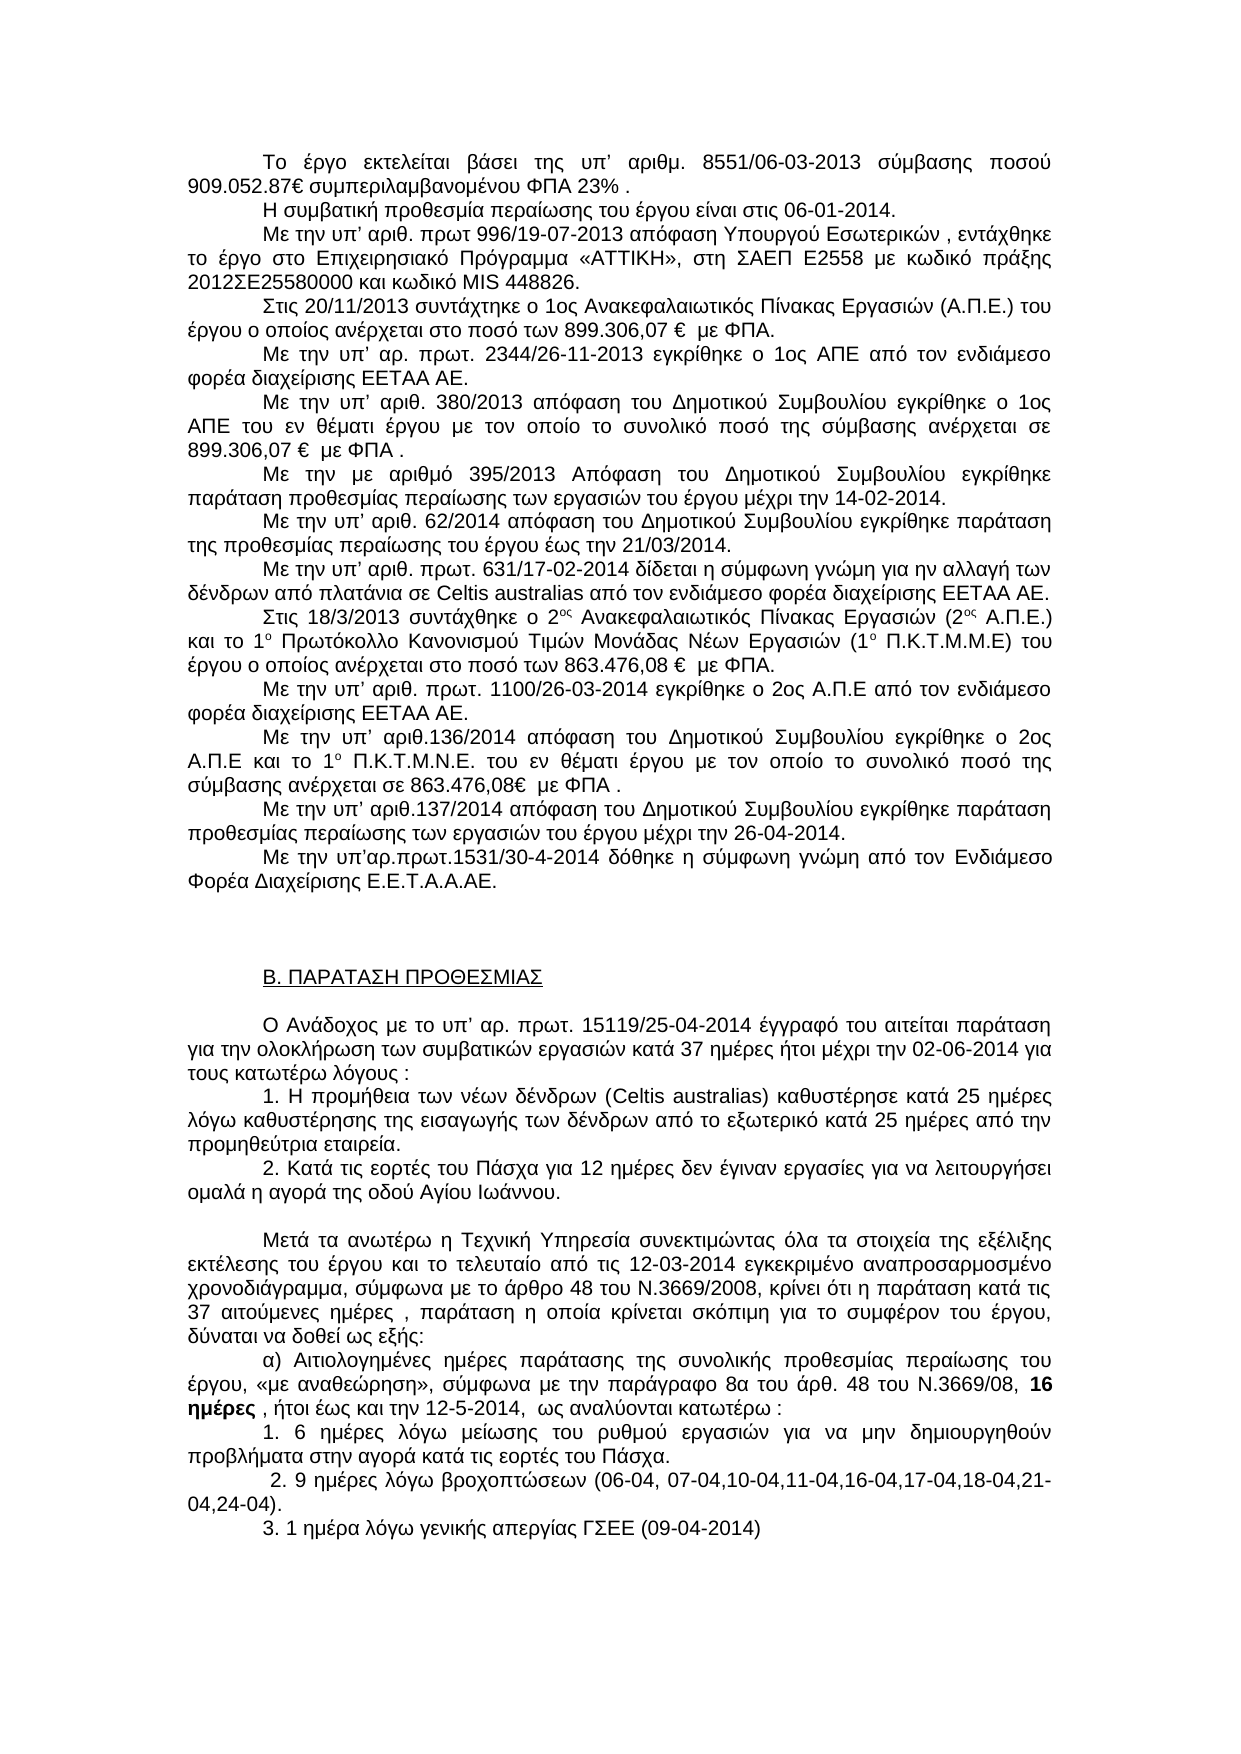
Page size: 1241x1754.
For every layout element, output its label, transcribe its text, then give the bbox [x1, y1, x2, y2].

text Με την υπ’ αριθ. 380/2013 απόφαση του Δημοτικού Συμβουλίου εγκρίθηκε ο 1ος ΑΠΕ του εν θέματι έργου με τον οποίο το συνολικό ποσό της σύμβασης ανέρχεται σε 899.306,07 € με ΦΠΑ . [187, 389, 1053, 461]
text α) Αιτιολογημένες ημέρες παράτασης της συνολικής προθεσμίας περαίωσης του έργου, «με αναθεώρηση», σύμφωνα με την παράγραφο 8α του άρθ. 48 του Ν.3669/08, 16 ημέρες , ήτοι έως και την 12-5-2014, ως αναλύονται κατωτέρω : [187, 1348, 1053, 1420]
text Το έργο εκτελείται βάσει της υπ’ αριθμ. 8551/06-03-2013 σύμβασης ποσού 909.052.87€ συμπεριλαμβανομένου ΦΠΑ 23% . [187, 150, 1053, 198]
text Β. ΠΑΡΑΤΑΣΗ ΠΡΟΘΕΣΜΙΑΣ [187, 964, 1053, 988]
text Με την υπ’αρ.πρωτ.1531/30-4-2014 δόθηκε η σύμφωνη γνώμη από τον Ενδιάμεσο Φορέα Διαχείρισης Ε.Ε.Τ.Α.Α.ΑΕ. [187, 845, 1053, 893]
text 3. 1 ημέρα λόγω γενικής απεργίας ΓΣΕΕ (09-04-2014) [187, 1516, 1053, 1539]
text 1. 6 ημέρες λόγω μείωσης του ρυθμού εργασιών για να μην δημιουργηθούν προβλήματα στην αγορά κατά τις εορτές του Πάσχα. [187, 1420, 1053, 1468]
text Η συμβατική προθεσμία περαίωσης του έργου είναι στις 06-01-2014. [187, 198, 1053, 222]
text 2. Κατά τις εορτές του Πάσχα για 12 ημέρες δεν έγιναν εργασίες για να λειτουργήσει ομαλά η αγορά της οδού Αγίου Ιωάννου. [187, 1156, 1053, 1204]
text Με την υπ’ αρ. πρωτ. 2344/26-11-2013 εγκρίθηκε ο 1ος ΑΠΕ από τον ενδιάμεσο φορέα διαχείρισης ΕΕΤΑΑ ΑΕ. [187, 342, 1053, 389]
text Στις 20/11/2013 συντάχτηκε ο 1ος Ανακεφαλαιωτικός Πίνακας Εργασιών (Α.Π.Ε.) του έργου ο οποίος ανέρχεται στο ποσό των 899.306,07 € με ΦΠΑ. [187, 294, 1053, 342]
text Με την υπ’ αριθ. 62/2014 απόφαση του Δημοτικού Συμβουλίου εγκρίθηκε παράταση της προθεσμίας περαίωσης του έργου έως την 21/03/2014. [187, 509, 1053, 557]
text Με την υπ’ αριθ. πρωτ 996/19-07-2013 απόφαση Υπουργού Εσωτερικών , εντάχθηκε το έργο στο Επιχειρησιακό Πρόγραμμα «ΑΤΤΙΚΗ», στη ΣΑΕΠ Ε2558 με κωδικό πράξης 2012ΣΕ25580000 και κωδικό ΜIS 448826. [187, 222, 1053, 294]
text Με την υπ’ αριθ. πρωτ. 1100/26-03-2014 εγκρίθηκε ο 2ος Α.Π.Ε από τον ενδιάμεσο φορέα διαχείρισης ΕΕΤΑΑ ΑΕ. [187, 677, 1053, 725]
text Με την υπ’ αριθ.137/2014 απόφαση του Δημοτικού Συμβουλίου εγκρίθηκε παράταση προθεσμίας περαίωσης των εργασιών του έργου μέχρι την 26-04-2014. [187, 797, 1053, 845]
text Με την με αριθμό 395/2013 Απόφαση του Δημοτικού Συμβουλίου εγκρίθηκε παράταση προθεσμίας περαίωσης των εργασιών του έργου μέχρι την 14-02-2014. [187, 461, 1053, 509]
text Μετά τα ανωτέρω η Τεχνική Υπηρεσία συνεκτιμώντας όλα τα στοιχεία της εξέλιξης εκτέλεσης του έργου και το τελευταίο από τις 12-03-2014 εγκεκριμένο αναπροσαρμοσμένο χρονοδιάγραμμα, σύμφωνα με το άρθρο 48 του Ν.3669/2008, κρίνει ότι η παράταση κατά τις 37 αιτούμενες ημέρες , παράταση η οποία κρίνεται σκόπιμη για το συμφέρον του έργου, δύναται να δοθεί ως εξής: [187, 1228, 1053, 1348]
text Με την υπ’ αριθ.136/2014 απόφαση του Δημοτικού Συμβουλίου εγκρίθηκε ο 2ος Α.Π.Ε και το 1ο Π.Κ.Τ.Μ.Ν.Ε. του εν θέματι έργου με τον οποίο το συνολικό ποσό της σύμβασης ανέρχεται σε 863.476,08€ με ΦΠΑ . [187, 725, 1053, 797]
text 1. Η προμήθεια των νέων δένδρων (Celtis australias) καθυστέρησε κατά 25 ημέρες λόγω καθυστέρησης της εισαγωγής των δένδρων από το εξωτερικό κατά 25 ημέρες από την προμηθεύτρια εταιρεία. [187, 1084, 1053, 1156]
text Στις 18/3/2013 συντάχθηκε ο 2ος Ανακεφαλαιωτικός Πίνακας Εργασιών (2ος Α.Π.Ε.) και το 1ο Πρωτόκολλο Κανονισμού Τιμών Μονάδας Νέων Εργασιών (1ο Π.Κ.Τ.Μ.Μ.Ε) του έργου ο οποίος ανέρχεται στο ποσό των 863.476,08 € με ΦΠΑ. [187, 605, 1053, 677]
text Ο Ανάδοχος με το υπ’ αρ. πρωτ. 15119/25-04-2014 έγγραφό του αιτείται παράταση για την ολοκλήρωση των συμβατικών εργασιών κατά 37 ημέρες ήτοι μέχρι την 02-06-2014 για τους κατωτέρω λόγους : [187, 1012, 1053, 1084]
text Με την υπ’ αριθ. πρωτ. 631/17-02-2014 δίδεται η σύμφωνη γνώμη για ην αλλαγή των δένδρων από πλατάνια σε Celtis australias από τον ενδιάμεσο φορέα διαχείρισης ΕΕΤΑΑ ΑΕ. [187, 557, 1053, 605]
text 2. 9 ημέρες λόγω βροχοπτώσεων (06-04, 07-04,10-04,11-04,16-04,17-04,18-04,21-04,24-04). [187, 1468, 1053, 1516]
